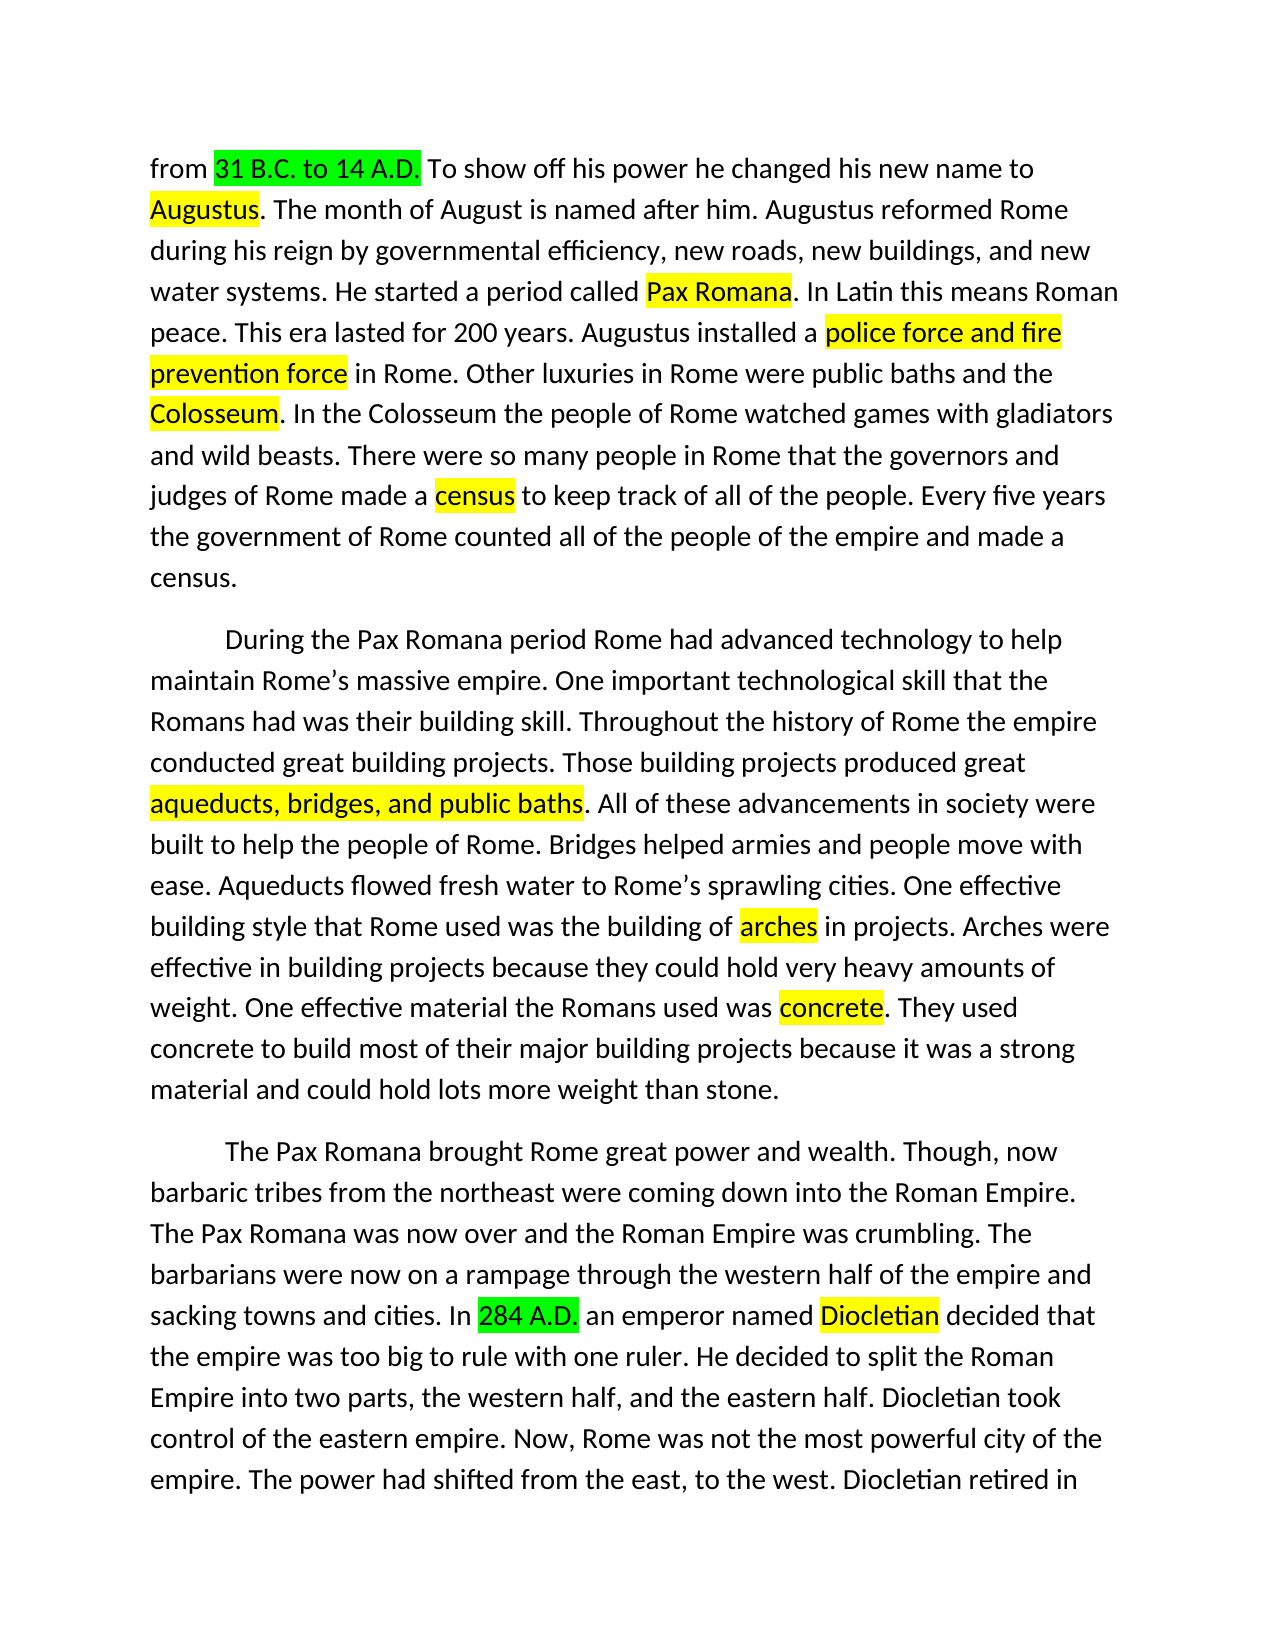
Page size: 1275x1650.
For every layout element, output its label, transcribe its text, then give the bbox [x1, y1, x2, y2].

text During the Pax Romana period Rome had advanced technology to help maintain Rome’s massive empire. One important technological skill that the Romans had was their building skill. Throughout the history of Rome the empire conducted great building projects. Those building projects produced great aqueducts, bridges, and public baths. All of these advancements in society were built to help the people of Rome. Bridges helped armies and people move with ease. Aqueducts flowed fresh water to Rome’s sprawling cities. One effective building style that Rome used was the building of arches in projects. Arches were effective in building projects because they could hold very heavy amounts of weight. One effective material the Romans used was concrete. They used concrete to build most of their major building projects because it was a strong material and could hold lots more weight than stone. [150, 621, 1125, 1107]
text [150, 1133, 1125, 1496]
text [150, 150, 1125, 595]
